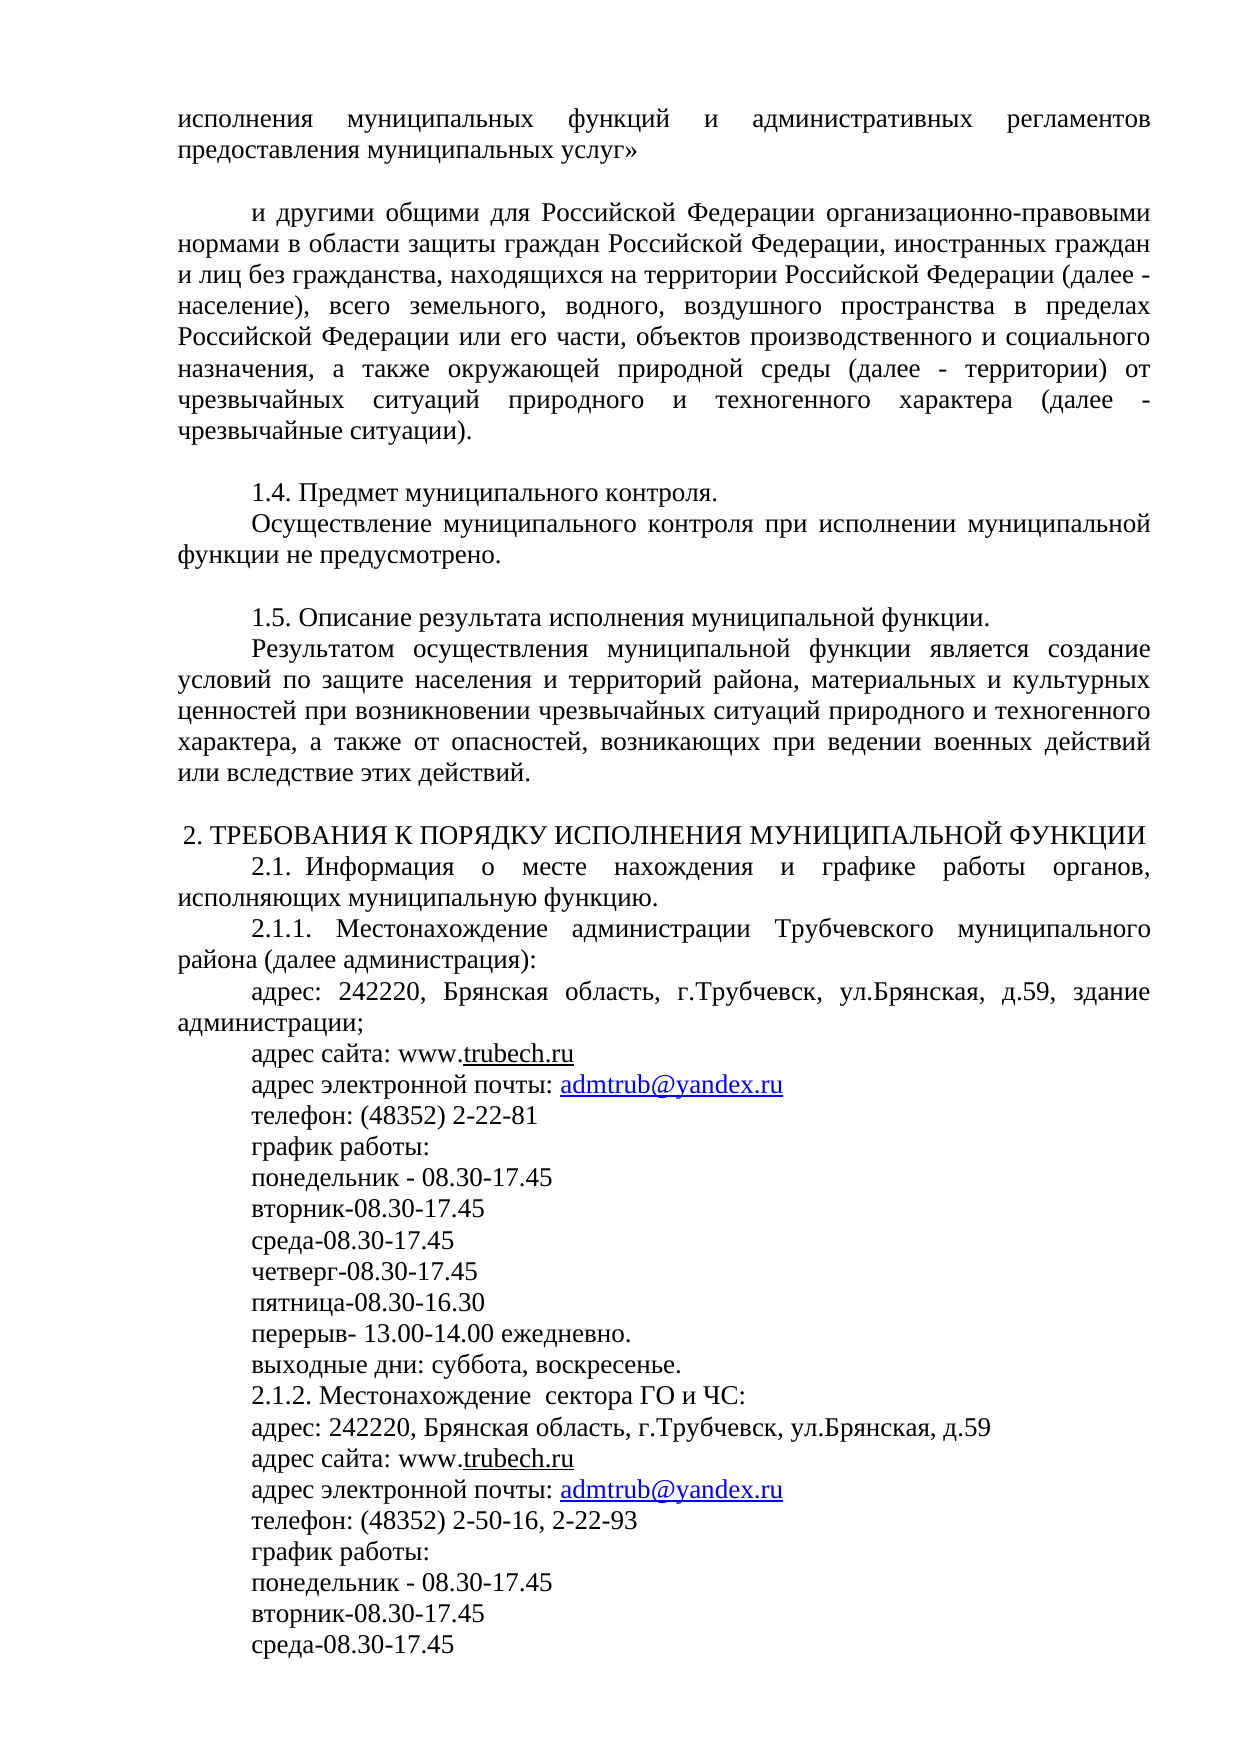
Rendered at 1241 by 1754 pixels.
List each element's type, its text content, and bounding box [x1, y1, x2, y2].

text 2.1.2. Местонахождение сектора ГО и ЧС: [177, 1379, 1152, 1411]
text 2.1._Информация о месте нахождения и графике работы органов, исполняющих муниципальную функцию. [177, 850, 1152, 912]
text 2. ТРЕБОВАНИЯ К ПОРЯДКУ ИСПОЛНЕНИЯ МУНИЦИПАЛЬНОЙ ФУНКЦИИ [177, 819, 1152, 850]
text телефон: (48352) 2-50-16, 2-22-93 [177, 1504, 1152, 1535]
text график работы: [177, 1535, 1152, 1566]
text адрес электронной почты: admtrub@yandex.ru [177, 1473, 1152, 1504]
text понедельник - 08.30-17.45 [177, 1161, 1152, 1193]
text 1.4. Предмет муниципального контроля. [177, 476, 1152, 507]
text 2.1.1. Местонахождение администрации Трубчевского муниципального района (далее администрация): [177, 912, 1152, 974]
text Осуществление муниципального контроля при исполнении муниципальной функции не предусмотрено. [177, 507, 1152, 570]
text вторник-08.30-17.45 [177, 1597, 1152, 1629]
text график работы: [177, 1130, 1152, 1161]
text выходные дни: суббота, воскресенье. [177, 1348, 1152, 1379]
text Результатом осуществления муниципальной функции является создание условий по защите населения и территорий района, материальных и культурных ценностей при возникновении чрезвычайных ситуаций природного и техногенного характера, а также от опасностей, возникающих при ведении военных действий или вследствие этих действий. [177, 632, 1152, 788]
text адрес: 242220, Брянская область, г.Трубчевск, ул.Брянская, д.59, здание администрации; [177, 974, 1152, 1037]
text четверг-08.30-17.45 [177, 1255, 1152, 1286]
text вторник-08.30-17.45 [177, 1193, 1152, 1224]
text адрес: 242220, Брянская область, г.Трубчевск, ул.Брянская, д.59 [177, 1411, 1152, 1442]
text перерыв- 13.00-14.00 ежедневно. [177, 1317, 1152, 1348]
text среда-08.30-17.45 [177, 1224, 1152, 1255]
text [177, 102, 1152, 165]
text и другими общими для Российской Федерации организационно-правовыми нормами в области защиты граждан Российской Федерации, иностранных граждан и лиц без гражданства, находящихся на территории Российской Федерации (далее - население), всего земельного, водного, воздушного пространства в пределах Российской Федерации или его части, объектов производственного и социального назначения, а также окружающей природной среды (далее - территории) от чрезвычайных ситуаций природного и техногенного характера (далее - чрезвычайные ситуации). [177, 196, 1152, 445]
text среда-08.30-17.45 [177, 1629, 1152, 1660]
text адрес сайта: www.trubech.ru [177, 1037, 1152, 1068]
text понедельник - 08.30-17.45 [177, 1566, 1152, 1597]
text 1.5. Описание результата исполнения муниципальной функции. [177, 601, 1152, 632]
text телефон: (48352) 2-22-81 [177, 1099, 1152, 1130]
text адрес сайта: www.trubech.ru [177, 1442, 1152, 1473]
text пятница-08.30-16.30 [177, 1286, 1152, 1317]
text адрес электронной почты: admtrub@yandex.ru [177, 1068, 1152, 1099]
